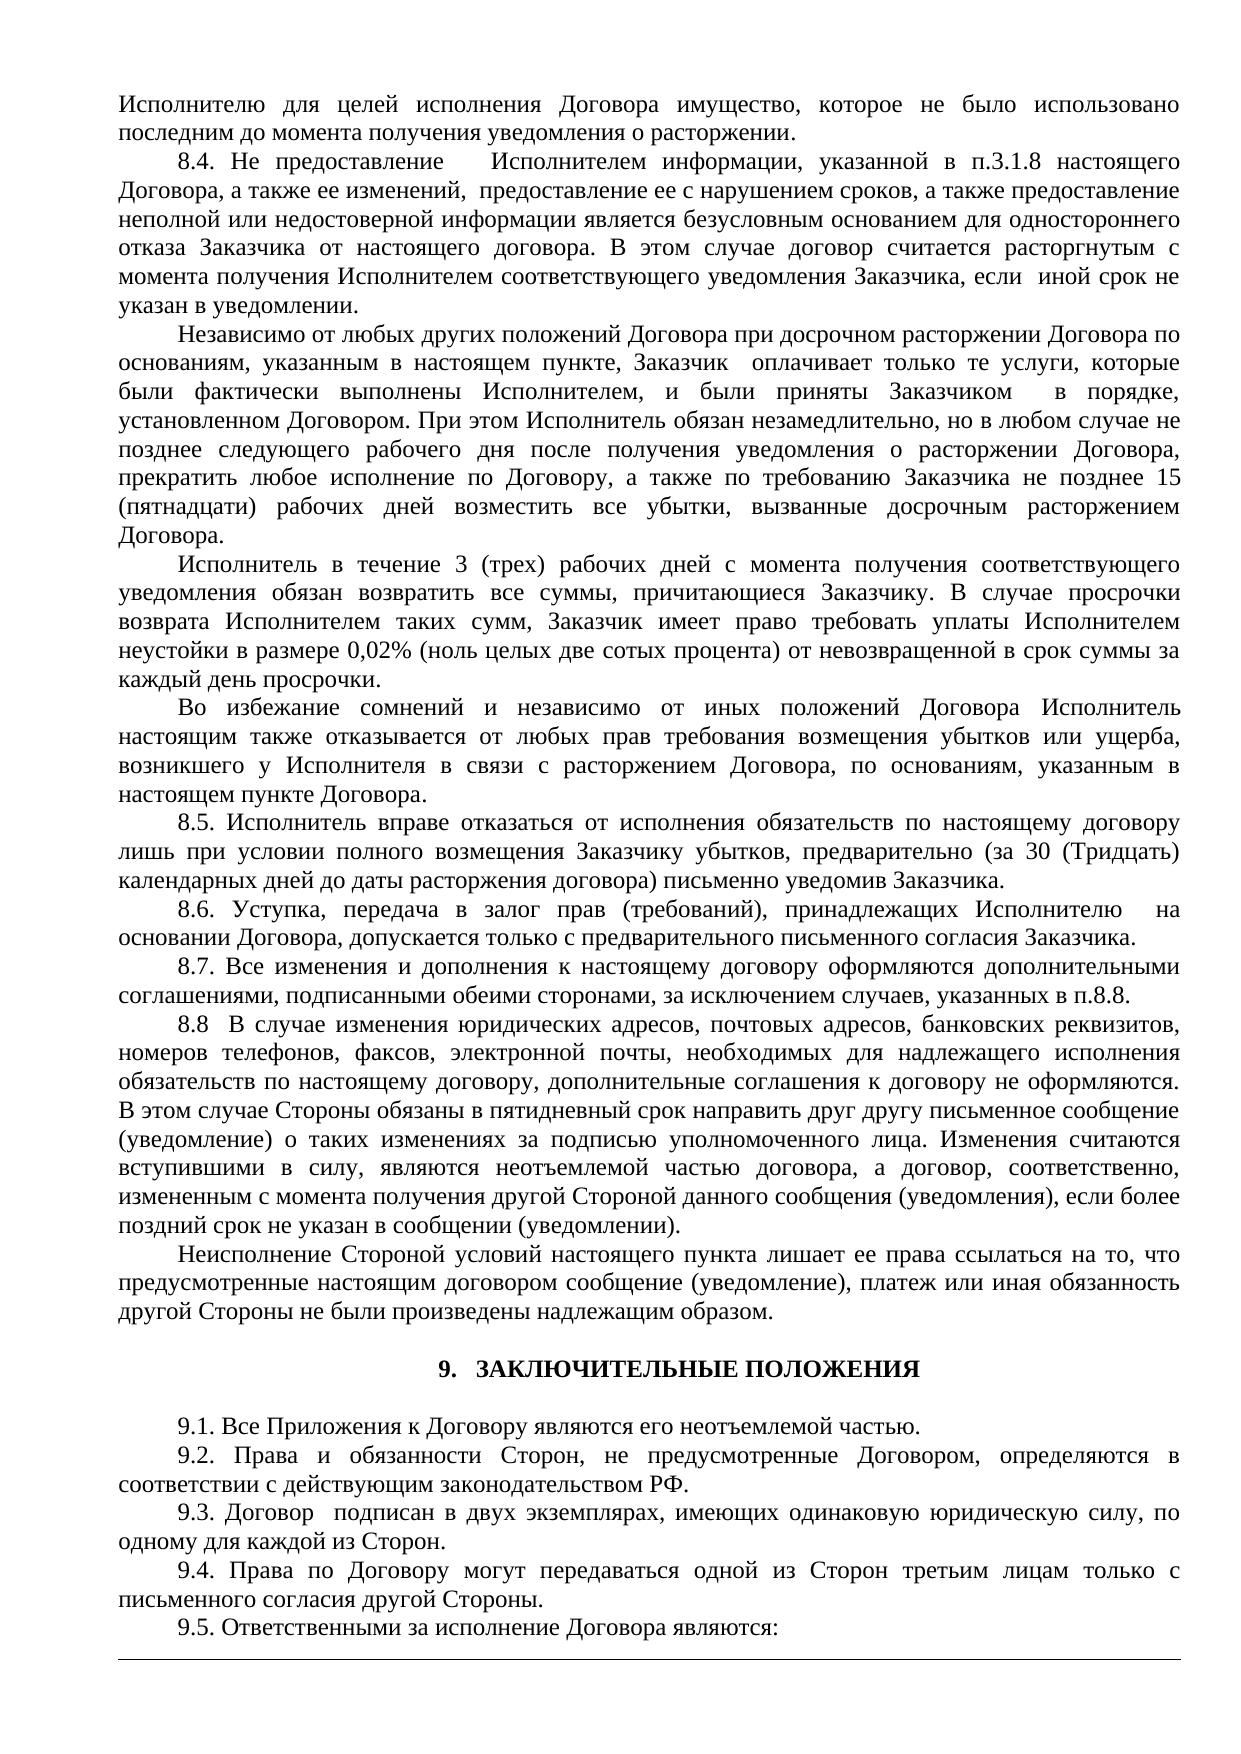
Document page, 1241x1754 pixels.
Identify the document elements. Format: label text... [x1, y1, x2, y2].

text 9.1. Все Приложения к Договору являются его неотъемлемой частью. [118, 1411, 1181, 1440]
text Независимо от любых других положений Договора при досрочном расторжении Договора по основаниям, указанным в настоящем пункте, Заказчик оплачивает только те услуги, которые были фактически выполнены Исполнителем, и были приняты Заказчиком в порядке, установленном Договором. При этом Исполнитель обязан незамедлительно, но в любом случае не позднее следующего рабочего дня после получения уведомления о расторжении Договора, прекратить любое исполнение по Договору, а также по требованию Заказчика не позднее 15 (пятнадцати) рабочих дней возместить все убытки, вызванные досрочным расторжением Договора. [118, 319, 1181, 549]
text 9.5. Ответственными за исполнение Договора являются: [118, 1612, 1181, 1641]
text 9.4. Права по Договору могут передаваться одной из Сторон третьим лицам только с письменного согласия другой Стороны. [118, 1555, 1181, 1612]
text Во избежание сомнений и независимо от иных положений Договора Исполнитель настоящим также отказывается от любых прав требования возмещения убытков или ущерба, возникшего у Исполнителя в связи с расторжением Договора, по основаниям, указанным в настоящем пункте Договора. [118, 692, 1181, 807]
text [118, 89, 1180, 146]
text 9.3. Договор подписан в двух экземплярах, имеющих одинаковую юридическую силу, по одному для каждой из Сторон. [118, 1497, 1181, 1555]
text 9.2. Права и обязанности Сторон, не предусмотренные Договором, определяются в соответствии с действующим законодательством РФ. [118, 1440, 1181, 1497]
text 8.5. Исполнитель вправе отказаться от исполнения обязательств по настоящему договору лишь при условии полного возмещения Заказчику убытков, предварительно (за 30 (Тридцать) календарных дней до даты расторжения договора) письменно уведомив Заказчика. [118, 807, 1181, 894]
text Неисполнение Стороной условий настоящего пункта лишает ее права ссылаться на то, что предусмотренные настоящим договором сообщение (уведомление), платеж или иная обязанность другой Стороны не были произведены надлежащим образом. [118, 1239, 1181, 1325]
text Исполнитель в течение 3 (трех) рабочих дней с момента получения соответствующего уведомления обязан возвратить все суммы, причитающиеся Заказчику. В случае просрочки возврата Исполнителем таких сумм, Заказчик имеет право требовать уплаты Исполнителем неустойки в размере 0,02% (ноль целых две сотых процента) от невозвращенной в срок суммы за каждый день просрочки. [118, 549, 1181, 692]
list Заключительные положения [177, 1354, 1181, 1382]
text 8.7. Все изменения и дополнения к настоящему договору оформляются дополнительными соглашениями, подписанными обеими сторонами, за исключением случаев, указанных в п.8.8. [118, 951, 1181, 1009]
text 8.4. Не предоставление Исполнителем информации, указанной в п.3.1.8 настоящего Договора, а также ее изменений, предоставление ее с нарушением сроков, а также предоставление неполной или недостоверной информации является безусловным основанием для одностороннего отказа Заказчика от настоящего договора. В этом случае договор считается расторгнутым с момента получения Исполнителем соответствующего уведомления Заказчика, если иной срок не указан в уведомлении. [118, 146, 1181, 319]
text 8.8 В случае изменения юридических адресов, почтовых адресов, банковских реквизитов, номеров телефонов, факсов, электронной почты, необходимых для надлежащего исполнения обязательств по настоящему договору, дополнительные соглашения к договору не оформляются. В этом случае Стороны обязаны в пятидневный срок направить друг другу письменное сообщение (уведомление) о таких изменениях за подписью уполномоченного лица. Изменения считаются вступившими в силу, являются неотъемлемой частью договора, а договор, соответственно, измененным с момента получения другой Стороной данного сообщения (уведомления), если более поздний срок не указан в сообщении (уведомлении). [118, 1009, 1181, 1239]
text 8.6. Уступка, передача в залог прав (требований), принадлежащих Исполнителю на основании Договора, допускается только с предварительного письменного согласия Заказчика. [118, 894, 1181, 951]
